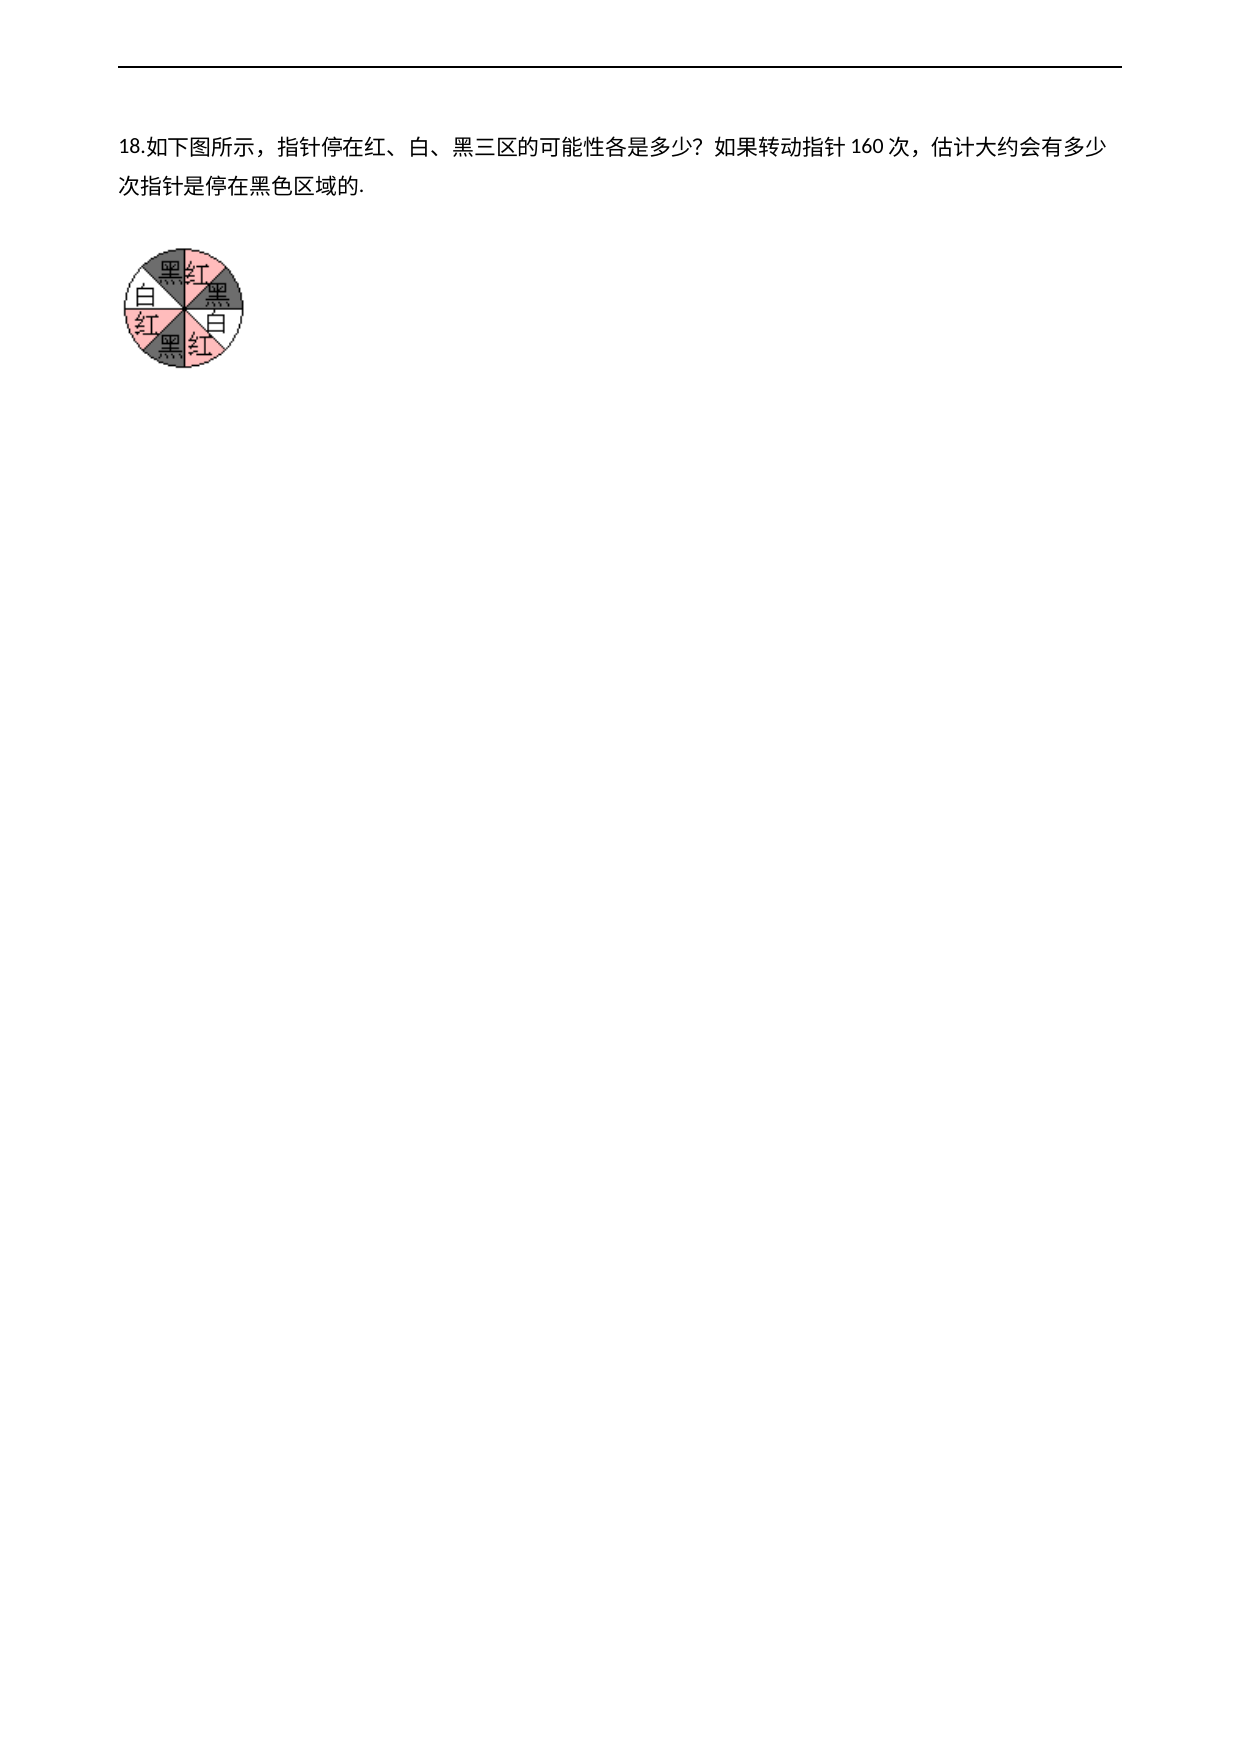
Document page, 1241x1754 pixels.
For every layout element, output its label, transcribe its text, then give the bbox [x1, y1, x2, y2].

picture [118, 233, 250, 376]
text 18.如下图所示，指针停在红、白、黑三区的可能性各是多少？如果转动指针160次，估计大约会有多少次指针是停在黑色区域的. [118, 129, 1122, 396]
